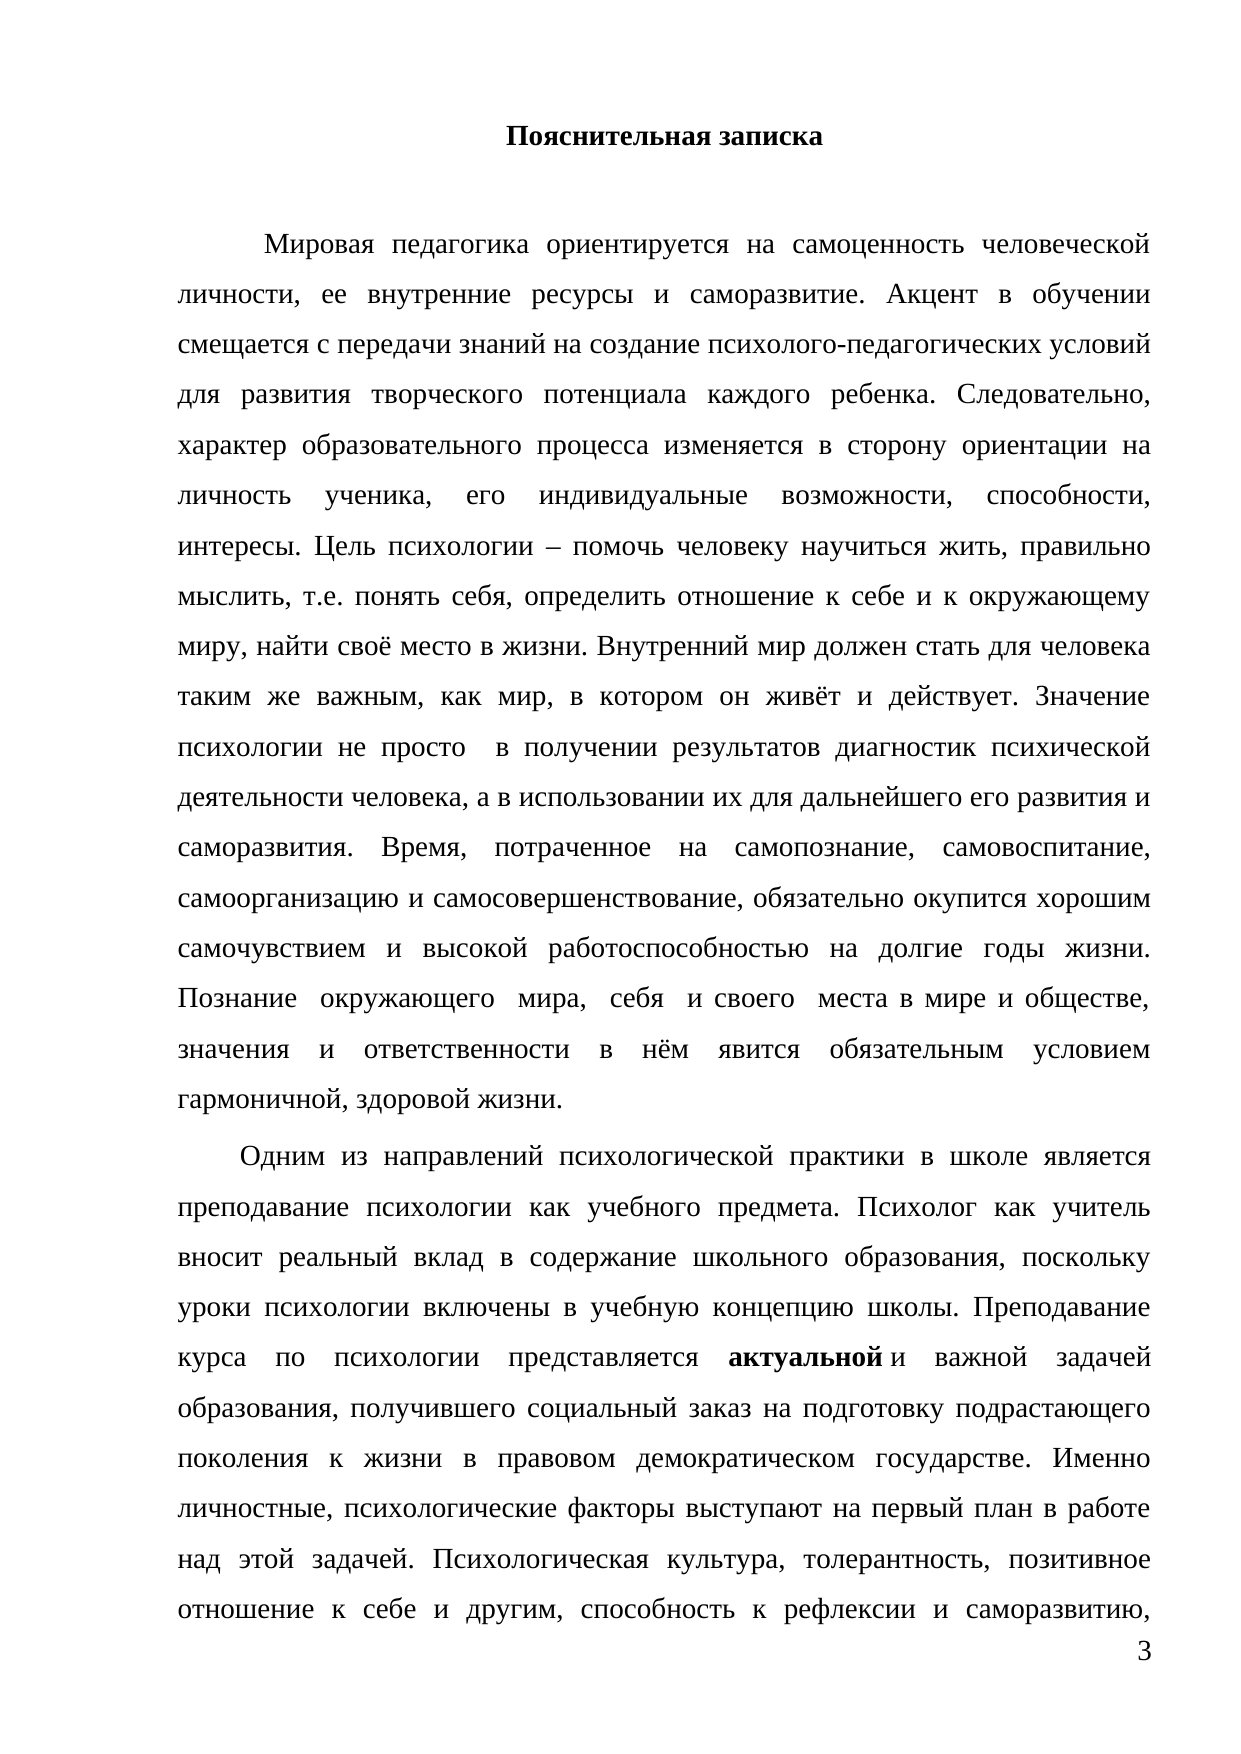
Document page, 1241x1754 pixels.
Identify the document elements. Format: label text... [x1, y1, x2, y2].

text Пояснительная записка [177, 118, 1152, 152]
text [177, 1138, 1152, 1625]
text Мировая педагогика ориентируется на самоценность человеческой личности, ее внутренние ресурсы и саморазвитие. Акцент в обучении смещается с передачи знаний на создание психолого-педагогических условий для развития творческого потенциала каждого ребенка. Следовательно, характер образовательного процесса изменяется в сторону ориентации на личность ученика, его индивидуальные возможности, способности, интересы. Цель психологии – помочь человеку научиться жить, правильно мыслить, т.е. понять себя, определить отношение к себе и к окружающему миру, найти своё место в жизни. Внутренний мир должен стать для человека таким же важным, как мир, в котором он живёт и действует. Значение психологии не просто в получении результатов диагностик психической деятельности человека, а в использовании их для дальнейшего его развития и саморазвития. Время, потраченное на самопознание, самовоспитание, самоорганизацию и самосовершенствование, обязательно окупится хорошим самочувствием и высокой работоспособностью на долгие годы жизни. Познание окружающего мира, себя и своего места в мире и обществе, значения и ответственности в нём явится обязательным условием гармоничной, здоровой жизни. [177, 226, 1152, 1114]
